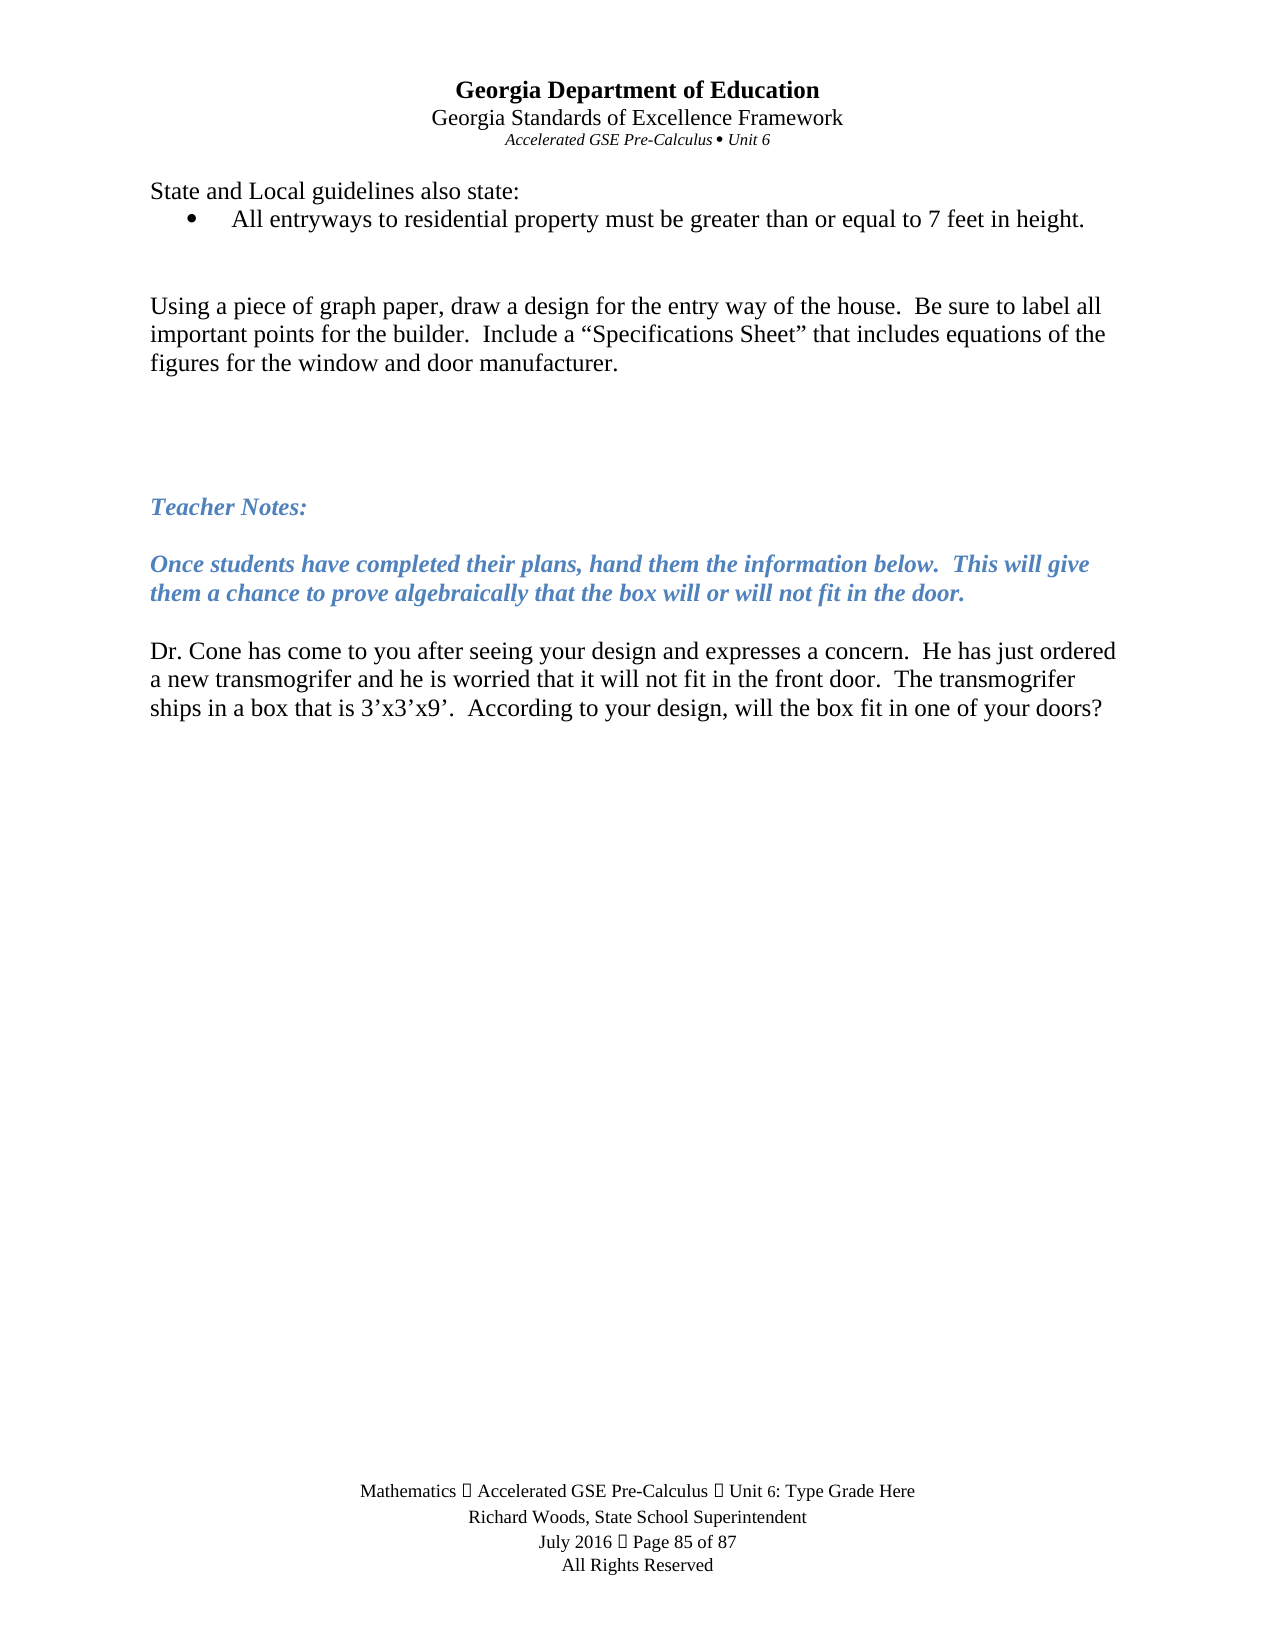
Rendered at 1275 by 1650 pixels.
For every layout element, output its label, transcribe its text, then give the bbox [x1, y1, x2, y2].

text Using a piece of graph paper, draw a design for the entry way of the house. Be sure to label all important points for the builder. Include a “Specifications Sheet” that includes equations of the figures for the window and door manufacturer. [150, 291, 1125, 377]
text State and Local guidelines also state: [150, 176, 1125, 204]
list All entryways to residential property must be greater than or equal to 7 feet in height. [187, 204, 1125, 233]
text Dr. Cone has come to you after seeing your design and expresses a concern. He has just ordered a new transmogrifer and he is worried that it will not fit in the front door. The transmogrifer ships in a box that is 3’x3’x9’. According to your design, will the box fit in one of your doors? [150, 636, 1125, 722]
text Teacher Notes: [150, 492, 1125, 521]
text Once students have completed their plans, hand them the information below. This will give them a chance to prove algebraically that the box will or will not fit in the door. [150, 549, 1125, 607]
